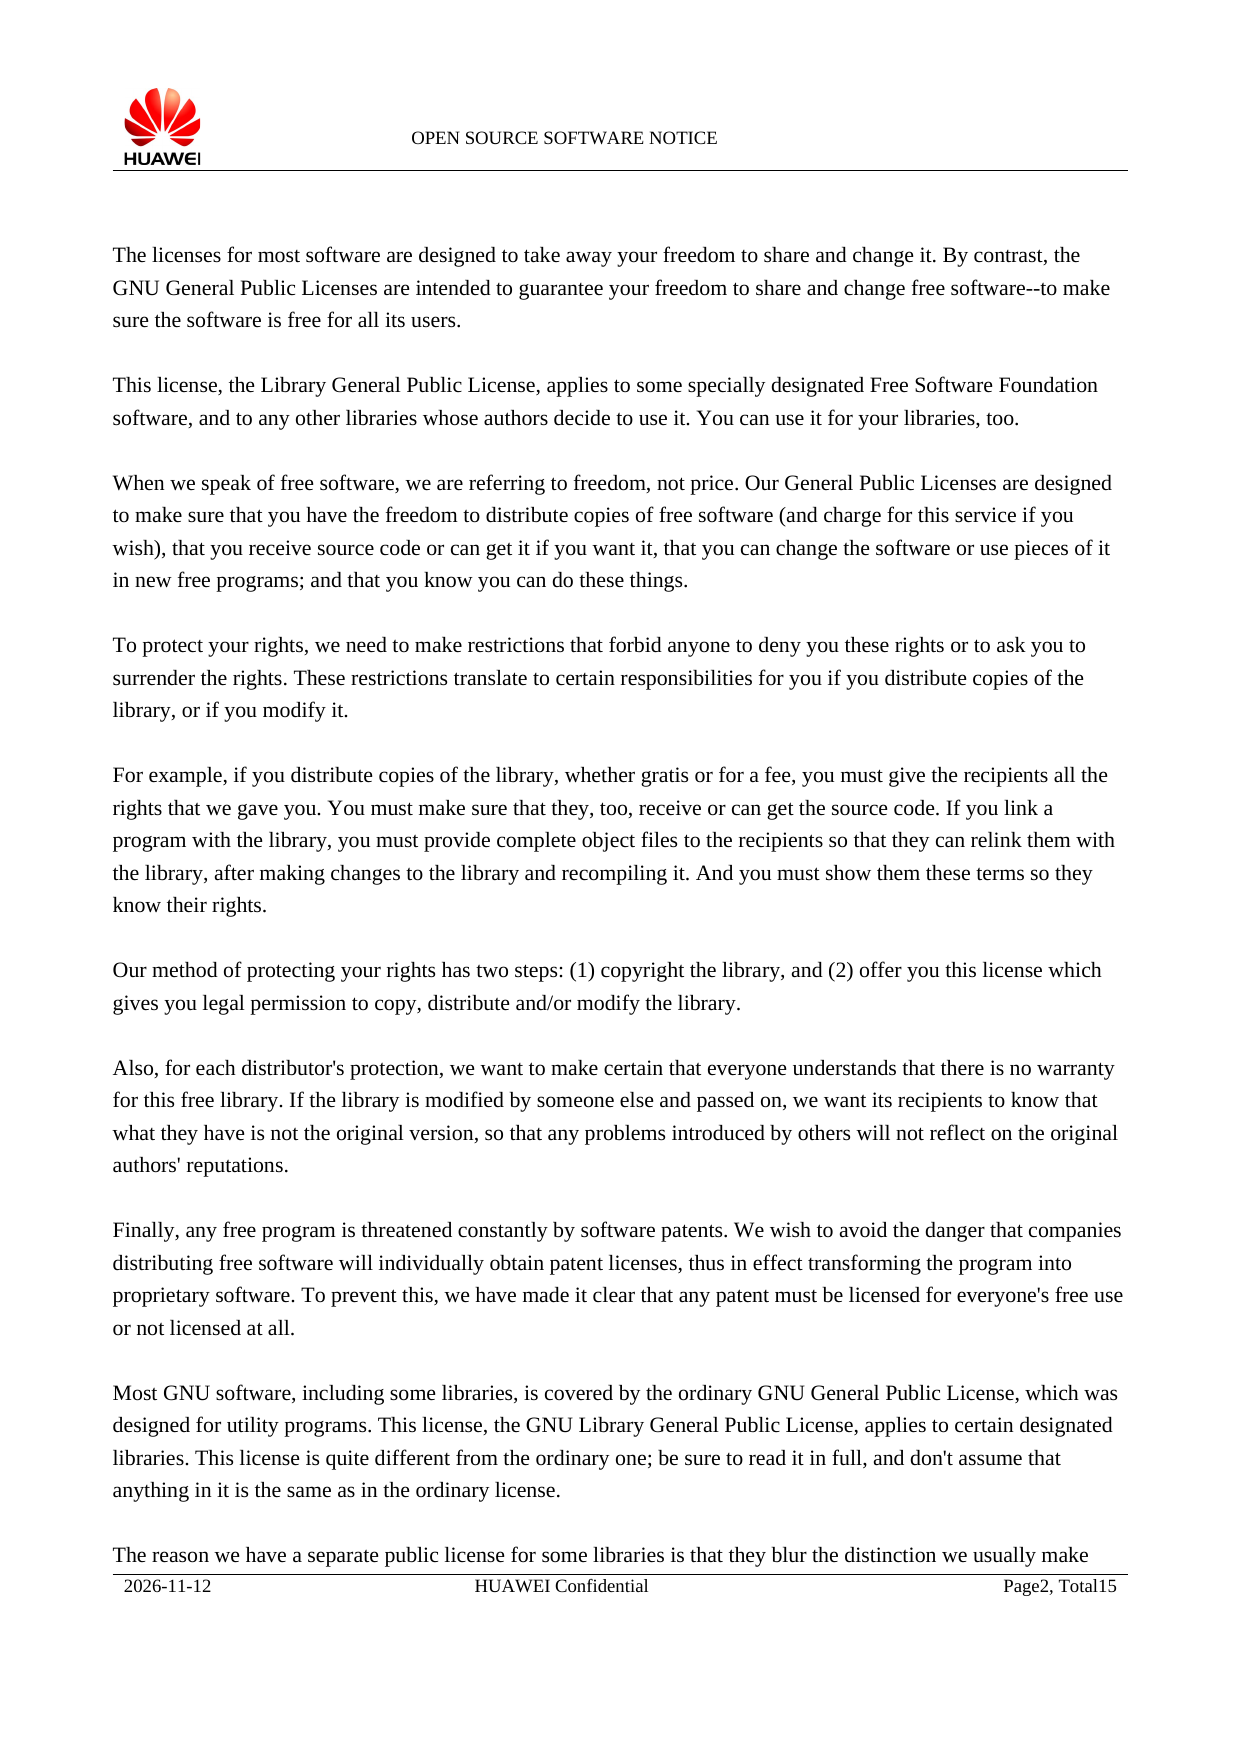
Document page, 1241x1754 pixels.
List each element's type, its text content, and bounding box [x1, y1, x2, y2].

picture [124, 88, 201, 165]
